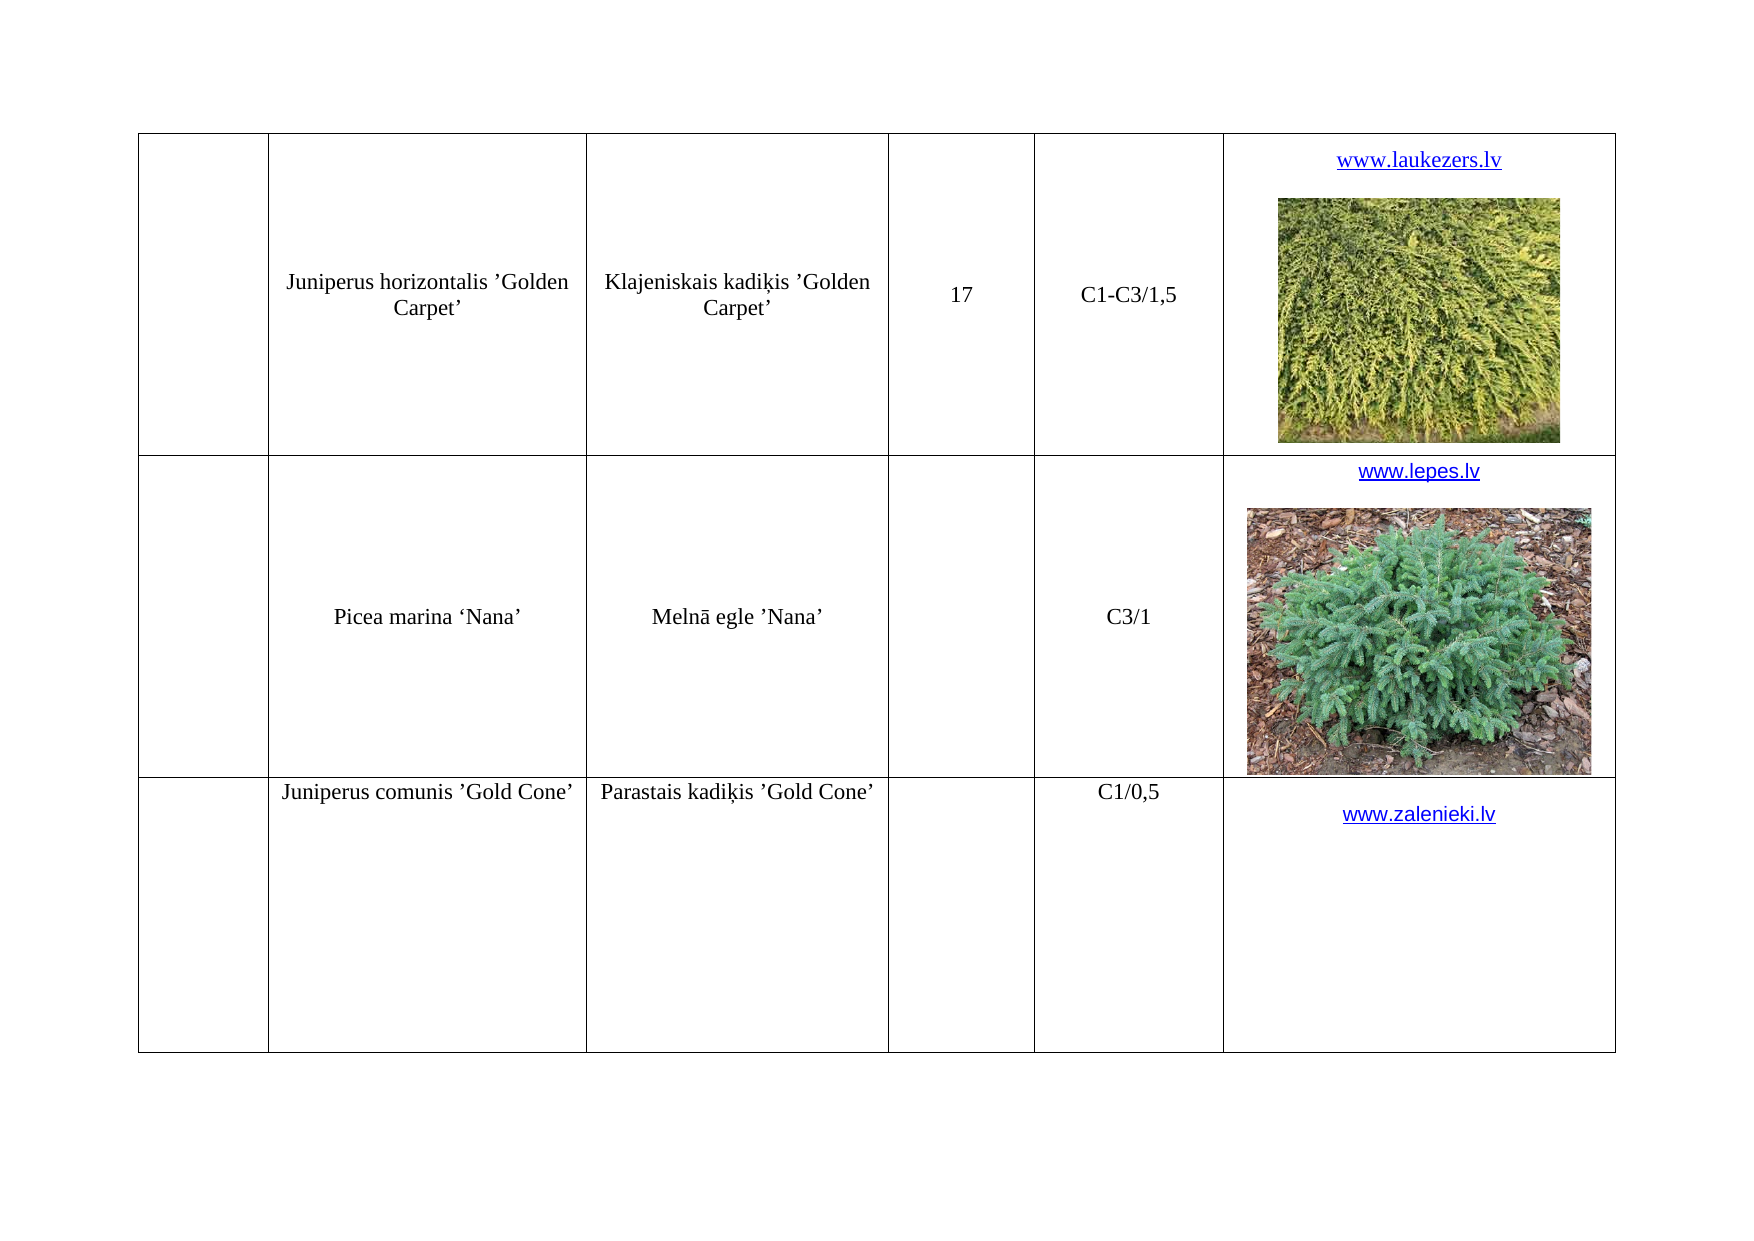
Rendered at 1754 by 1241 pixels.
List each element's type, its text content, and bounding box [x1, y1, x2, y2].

table_cell www.lepes.lv [1224, 456, 1615, 777]
table_cell 17 [889, 134, 1034, 455]
table_cell [139, 778, 268, 1052]
table_cell C1/0,5 [1035, 778, 1223, 1052]
table_cell www.laukezers.lv [1224, 134, 1615, 455]
picture [1247, 508, 1592, 775]
table_cell Klajeniskais kadiķis ’Golden Carpet’ [587, 134, 888, 455]
table_cell C1-C3/1,5 [1035, 134, 1223, 455]
table_cell www.zalenieki.lv [1224, 778, 1615, 1052]
table_cell [889, 456, 1034, 777]
table_cell [889, 778, 1034, 1052]
table_cell [139, 134, 268, 455]
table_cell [587, 778, 888, 1052]
table_cell [139, 456, 268, 777]
picture [1278, 198, 1560, 443]
table_cell Picea marina ‘Nana’ [269, 456, 586, 777]
table_cell Melnā egle ’Nana’ [587, 456, 888, 777]
table_cell Juniperus horizontalis ’Golden Carpet’ [269, 134, 586, 455]
table_cell C3/1 [1035, 456, 1223, 777]
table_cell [269, 778, 586, 1052]
